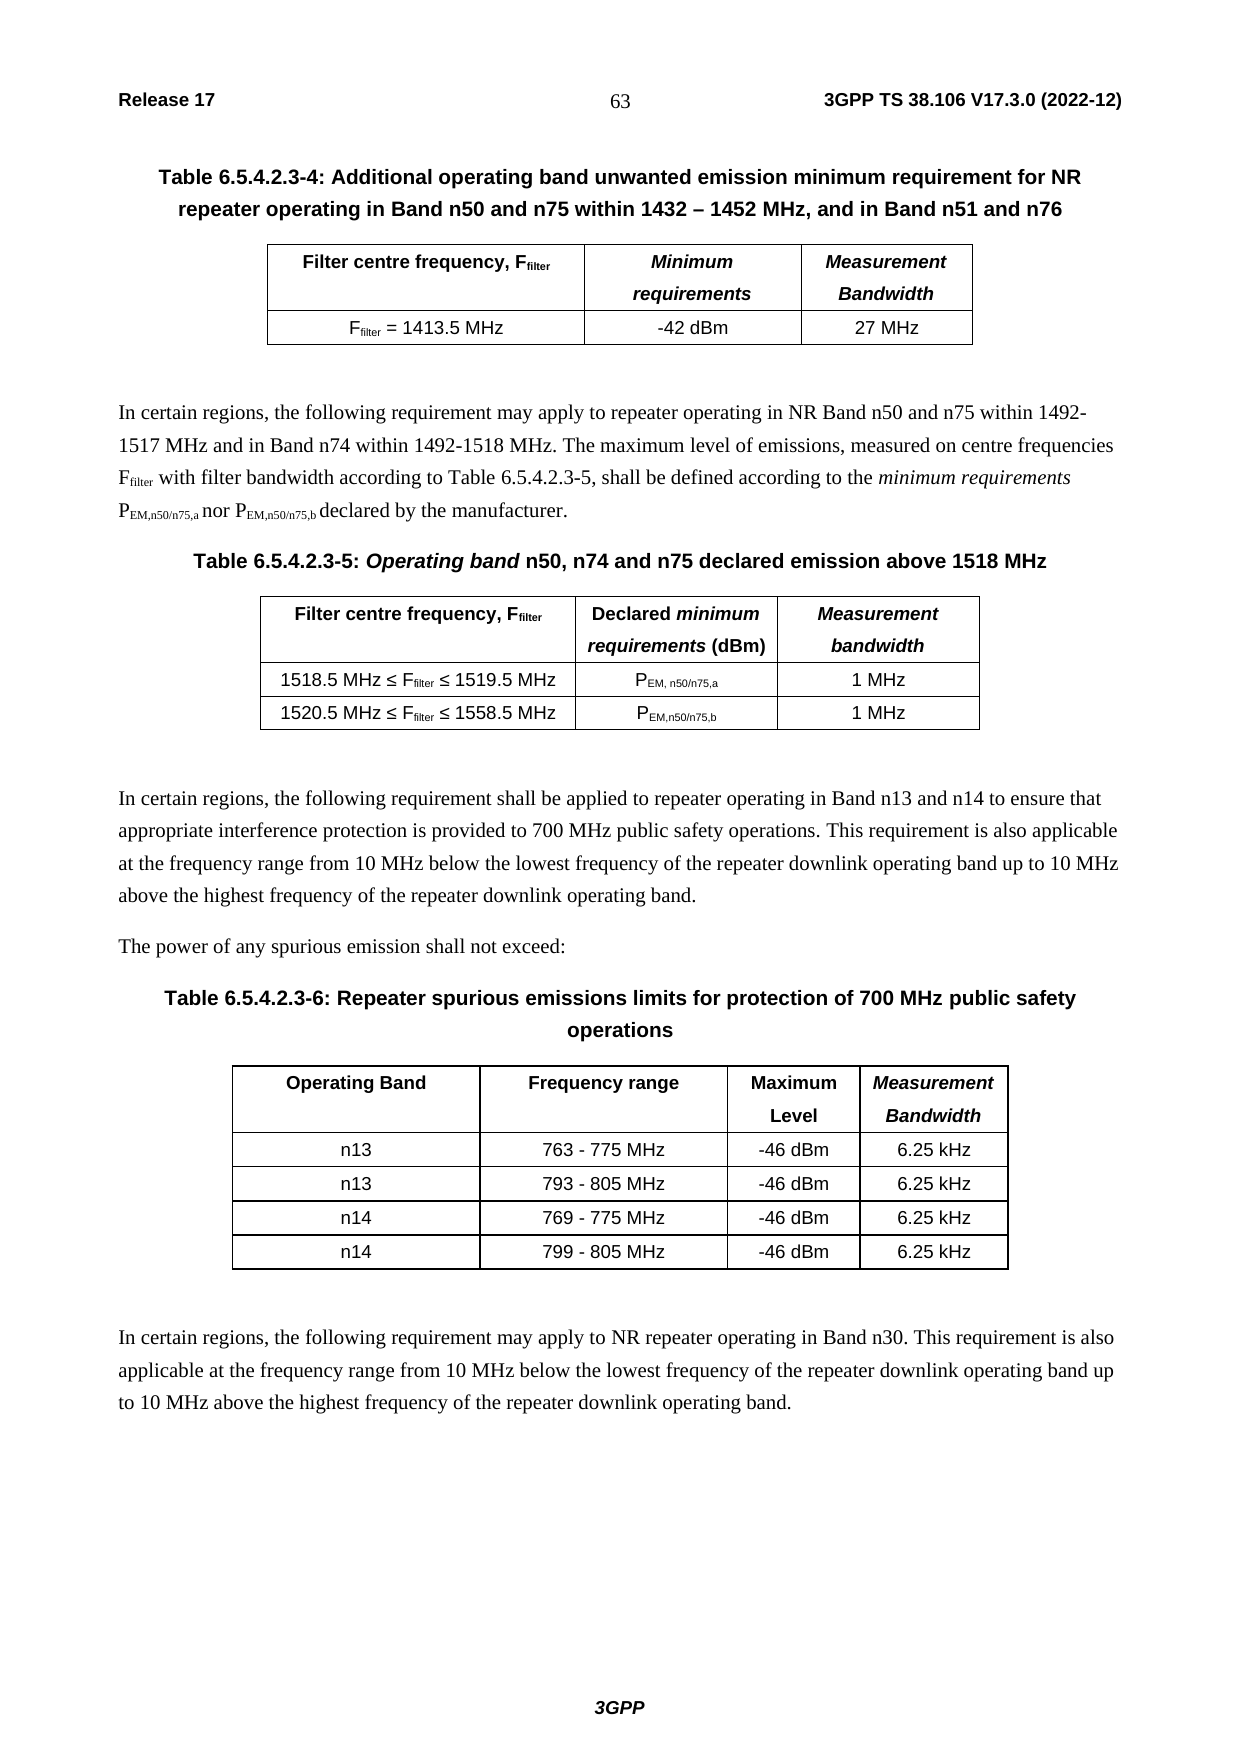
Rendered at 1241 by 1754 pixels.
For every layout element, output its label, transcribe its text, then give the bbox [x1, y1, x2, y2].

text Table 6.5.4.2.3-4: Additional operating band unwanted emission minimum requirement for NR repeater operating in Band n50 and n75 within 1432 – 1452 MHz, and in Band n51 and n76 [118, 160, 1122, 225]
table_cell 6.25 kHz [861, 1236, 1007, 1268]
table_cell 793 - 805 MHz [481, 1167, 727, 1200]
table_cell 27 MHz [802, 311, 972, 344]
table_cell n14 [233, 1202, 479, 1234]
table_cell Ffilter = 1413.5 MHz [268, 311, 584, 344]
table_cell PEM,n50/n75,b [576, 697, 777, 729]
table_header Frequency range [481, 1067, 727, 1132]
table_cell n13 [233, 1167, 479, 1200]
table_header Operating Band [233, 1067, 479, 1132]
table_cell -42 dBm [585, 311, 801, 344]
text In certain regions, the following requirement shall be applied to repeater operating in Band n13 and n14 to ensure that appropriate interference protection is provided to 700 MHz public safety operations. This requirement is also applicable at the frequency range from 10 MHz below the lowest frequency of the repeater downlink operating band up to 10 MHz above the highest frequency of the repeater downlink operating band. [118, 781, 1122, 911]
table_header Measurement Bandwidth [861, 1067, 1007, 1132]
table_header Declared minimum requirements (dBm) [576, 597, 777, 662]
table_cell 6.25 kHz [861, 1133, 1007, 1166]
table_cell -46 dBm [728, 1236, 859, 1268]
text Table 6.5.4.2.3-6: Repeater spurious emissions limits for protection of 700 MHz public safety operations [118, 981, 1122, 1046]
table_cell 6.25 kHz [861, 1167, 1007, 1200]
text The power of any spurious emission shall not exceed: [118, 930, 1122, 963]
table_cell 1520.5 MHz ≤ Ffilter ≤ 1558.5 MHz [261, 697, 575, 729]
table_cell -46 dBm [728, 1202, 859, 1234]
text In certain regions, the following requirement may apply to NR repeater operating in Band n30. This requirement is also applicable at the frequency range from 10 MHz below the lowest frequency of the repeater downlink operating band up to 10 MHz above the highest frequency of the repeater downlink operating band. [118, 1321, 1122, 1418]
table_header Minimum requirements [585, 245, 801, 310]
table_cell 1 MHz [778, 663, 979, 696]
table_cell 1 MHz [778, 697, 979, 729]
table_cell PEM, n50/n75,a [576, 663, 777, 696]
table_cell 799 - 805 MHz [481, 1236, 727, 1268]
text Table 6.5.4.2.3-5: Operating band n50, n74 and n75 declared emission above 1518 MHz [118, 545, 1122, 577]
table_cell -46 dBm [728, 1133, 859, 1166]
table_cell 6.25 kHz [861, 1202, 1007, 1234]
table_cell n13 [233, 1133, 479, 1166]
table_header Maximum Level [728, 1067, 859, 1132]
table_header Measurement bandwidth [778, 597, 979, 662]
table_cell -46 dBm [728, 1167, 859, 1200]
table_cell 769 - 775 MHz [481, 1202, 727, 1234]
table_header Filter centre frequency, Ffilter [268, 245, 584, 310]
table_header Measurement Bandwidth [802, 245, 972, 310]
table_cell n14 [233, 1236, 479, 1268]
table_cell 763 - 775 MHz [481, 1133, 727, 1166]
table_header Filter centre frequency, Ffilter [261, 597, 575, 662]
table_cell 1518.5 MHz ≤ Ffilter ≤ 1519.5 MHz [261, 663, 575, 696]
text In certain regions, the following requirement may apply to repeater operating in NR Band n50 and n75 within 1492-1517 MHz and in Band n74 within 1492-1518 MHz. The maximum level of emissions, measured on centre frequencies Ffilter with filter bandwidth according to Table 6.5.4.2.3-5, shall be defined according to the minimum requirements PEM,n50/n75,a nor PEM,n50/n75,b declared by the manufacturer. [118, 396, 1122, 526]
